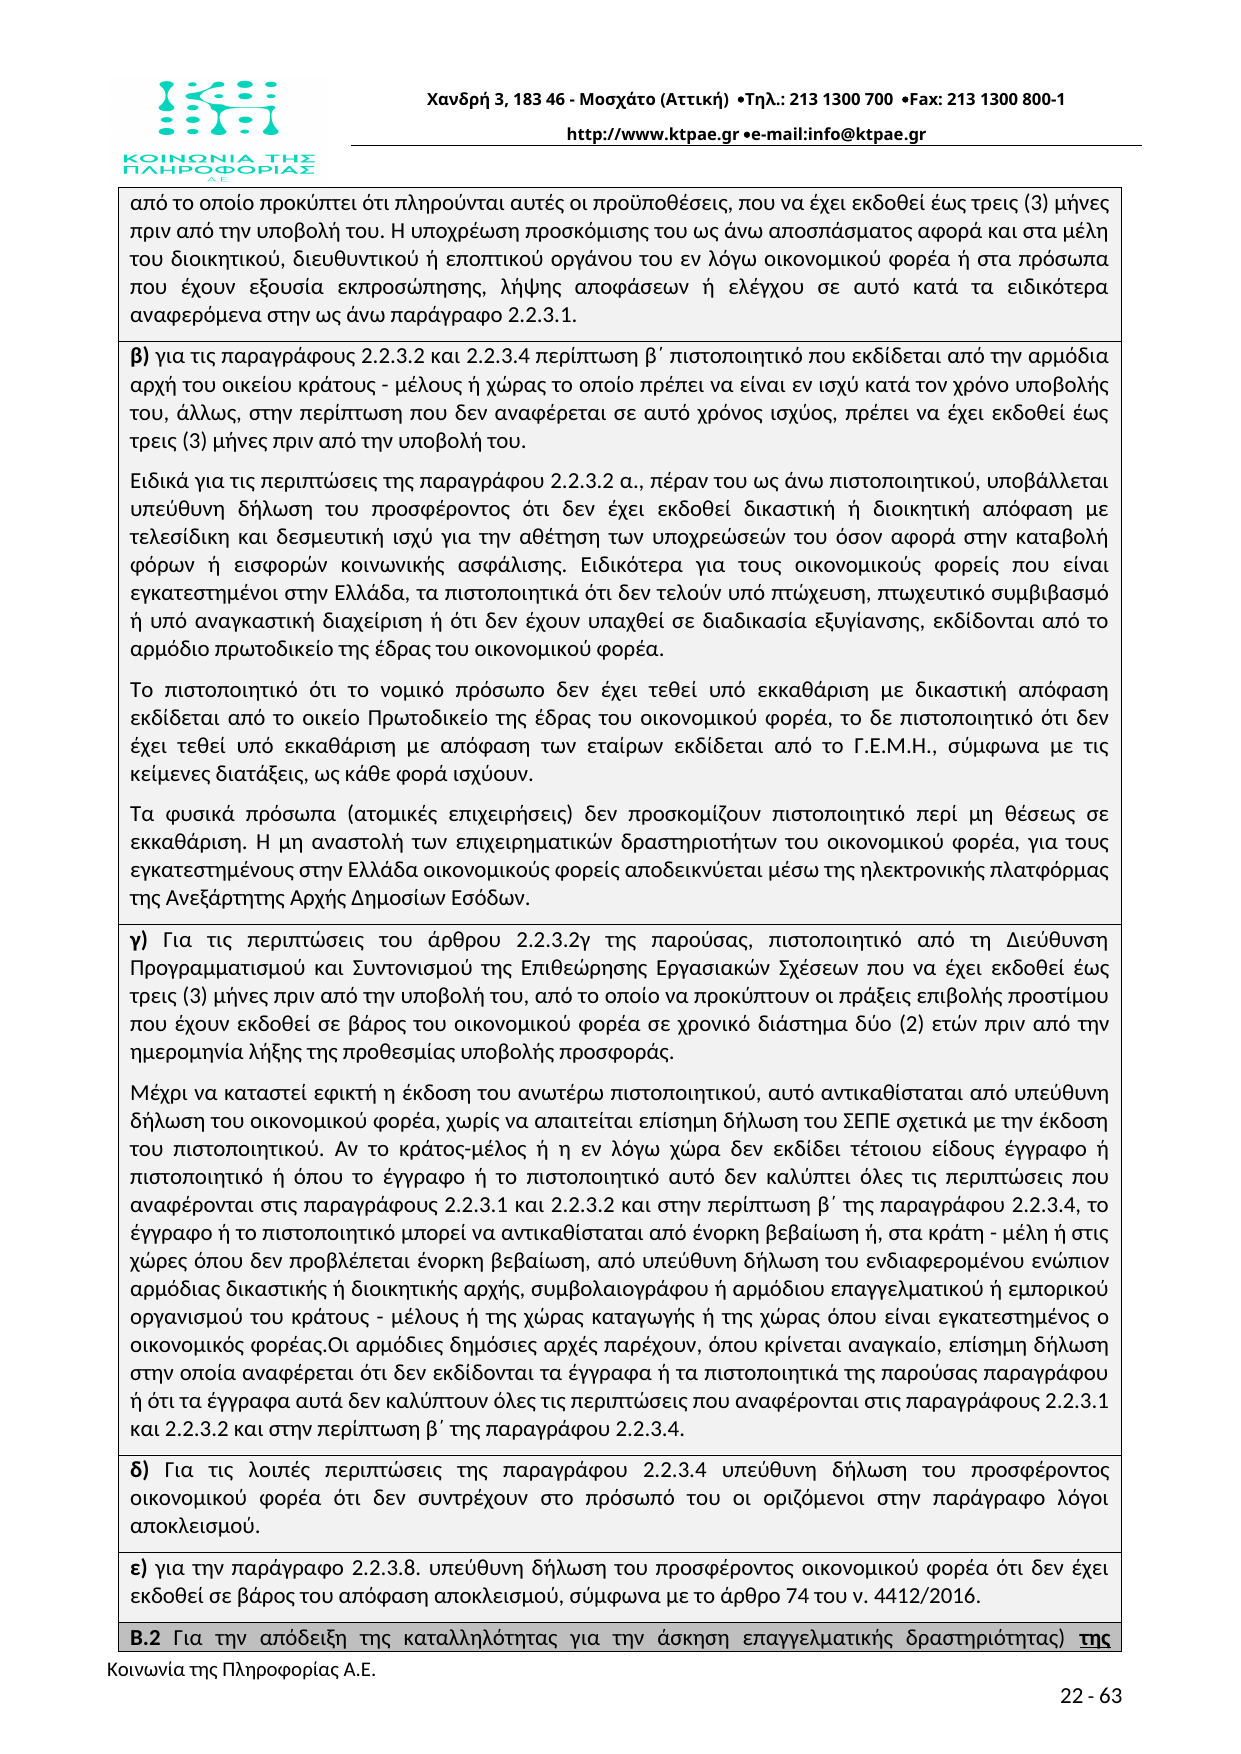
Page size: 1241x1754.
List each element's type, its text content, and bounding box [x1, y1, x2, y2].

table_cell β) για τις παραγράφους 2.2.3.2 και 2.2.3.4 περίπτωση β΄ πιστοποιητικό που εκδίδεται από την αρμόδια αρχή του οικείου κράτους - μέλους ή χώρας το οποίο πρέπει να είναι εν ισχύ κατά τον χρόνο υποβολής του, άλλως, στην περίπτωση που δεν αναφέρεται σε αυτό χρόνος ισχύος, πρέπει να έχει εκδοθεί έως τρεις (3) μήνες πριν από την υποβολή του. Ειδικά για τις περιπτώσεις της παραγράφου 2.2.3.2 α., πέραν του ως άνω πιστοποιητικού, υποβάλλεται υπεύθυνη δήλωση του προσφέροντος ότι δεν έχει εκδοθεί δικαστική ή διοικητική απόφαση με τελεσίδικη και δεσμευτική ισχύ για την αθέτηση των υποχρεώσεών του όσον αφορά στην καταβολή φόρων ή εισφορών κοινωνικής ασφάλισης. Ειδικότερα για τους οικονομικούς φορείς που είναι εγκατεστημένοι στην Ελλάδα, τα πιστοποιητικά ότι δεν τελούν υπό πτώχευση, πτωχευτικό συμβιβασμό ή υπό αναγκαστική διαχείριση ή ότι δεν έχουν υπαχθεί σε διαδικασία εξυγίανσης, εκδίδονται από το αρμόδιο πρωτοδικείο της έδρας του οικονομικού φορέα. Το πιστοποιητικό ότι το νομικό πρόσωπο δεν έχει τεθεί υπό εκκαθάριση με δικαστική απόφαση εκδίδεται από το οικείο Πρωτοδικείο της έδρας του οικονομικού φορέα, το δε πιστοποιητικό ότι δεν έχει τεθεί υπό εκκαθάριση με απόφαση των εταίρων εκδίδεται από το Γ.Ε.Μ.Η., σύμφωνα με τις κείμενες διατάξεις, ως κάθε φορά ισχύουν. Τα φυσικά πρόσωπα (ατομικές επιχειρήσεις) δεν προσκομίζουν πιστοποιητικό περί μη θέσεως σε εκκαθάριση. Η μη αναστολή των επιχειρηματικών δραστηριοτήτων του οικονομικού φορέα, για τους εγκατεστημένους στην Ελλάδα οικονομικούς φορείς αποδεικνύεται μέσω της ηλεκτρονικής πλατφόρμας της Ανεξάρτητης Αρχής Δημοσίων Εσόδων. [119, 342, 1121, 924]
table_cell ε) για την παράγραφο 2.2.3.8. υπεύθυνη δήλωση του προσφέροντος οικονομικού φορέα ότι δεν έχει εκδοθεί σε βάρος του απόφαση αποκλεισμού, σύμφωνα με το άρθρο 74 του ν. 4412/2016. [119, 1553, 1121, 1622]
table_cell δ) Για τις λοιπές περιπτώσεις της παραγράφου 2.2.3.4 υπεύθυνη δήλωση του προσφέροντος οικονομικού φορέα ότι δεν συντρέχουν στο πρόσωπό του οι οριζόμενοι στην παράγραφο λόγοι αποκλεισμού. [119, 1456, 1121, 1552]
table_cell γ) Για τις περιπτώσεις του άρθρου 2.2.3.2γ της παρούσας, πιστοποιητικό από τη Διεύθυνση Προγραμματισμού και Συντονισμού της Επιθεώρησης Εργασιακών Σχέσεων που να έχει εκδοθεί έως τρεις (3) μήνες πριν από την υποβολή του, από το οποίο να προκύπτουν οι πράξεις επιβολής προστίμου που έχουν εκδοθεί σε βάρος του οικονομικού φορέα σε χρονικό διάστημα δύο (2) ετών πριν από την ημερομηνία λήξης της προθεσμίας υποβολής προσφοράς. Μέχρι να καταστεί εφικτή η έκδοση του ανωτέρω πιστοποιητικού, αυτό αντικαθίσταται από υπεύθυνη δήλωση του οικονομικού φορέα, χωρίς να απαιτείται επίσημη δήλωση του ΣΕΠΕ σχετικά με την έκδοση του πιστοποιητικού. Αν το κράτος-μέλος ή η εν λόγω χώρα δεν εκδίδει τέτοιου είδους έγγραφο ή πιστοποιητικό ή όπου το έγγραφο ή το πιστοποιητικό αυτό δεν καλύπτει όλες τις περιπτώσεις που αναφέρονται στις παραγράφους 2.2.3.1 και 2.2.3.2 και στην περίπτωση β΄ της παραγράφου 2.2.3.4, το έγγραφο ή το πιστοποιητικό μπορεί να αντικαθίσταται από ένορκη βεβαίωση ή, στα κράτη - μέλη ή στις χώρες όπου δεν προβλέπεται ένορκη βεβαίωση, από υπεύθυνη δήλωση του ενδιαφερομένου ενώπιον αρμόδιας δικαστικής ή διοικητικής αρχής, συμβολαιογράφου ή αρμόδιου επαγγελματικού ή εμπορικού οργανισμού του κράτους - μέλους ή της χώρας καταγωγής ή της χώρας όπου είναι εγκατεστημένος ο οικονομικός φορέας.Οι αρμόδιες δημόσιες αρχές παρέχουν, όπου κρίνεται αναγκαίο, επίσημη δήλωση στην οποία αναφέρεται ότι δεν εκδίδονται τα έγγραφα ή τα πιστοποιητικά της παρούσας παραγράφου ή ότι τα έγγραφα αυτά δεν καλύπτουν όλες τις περιπτώσεις που αναφέρονται στις παραγράφους 2.2.3.1 και 2.2.3.2 και στην περίπτωση β΄ της παραγράφου 2.2.3.4. [119, 925, 1121, 1454]
picture [107, 75, 328, 186]
